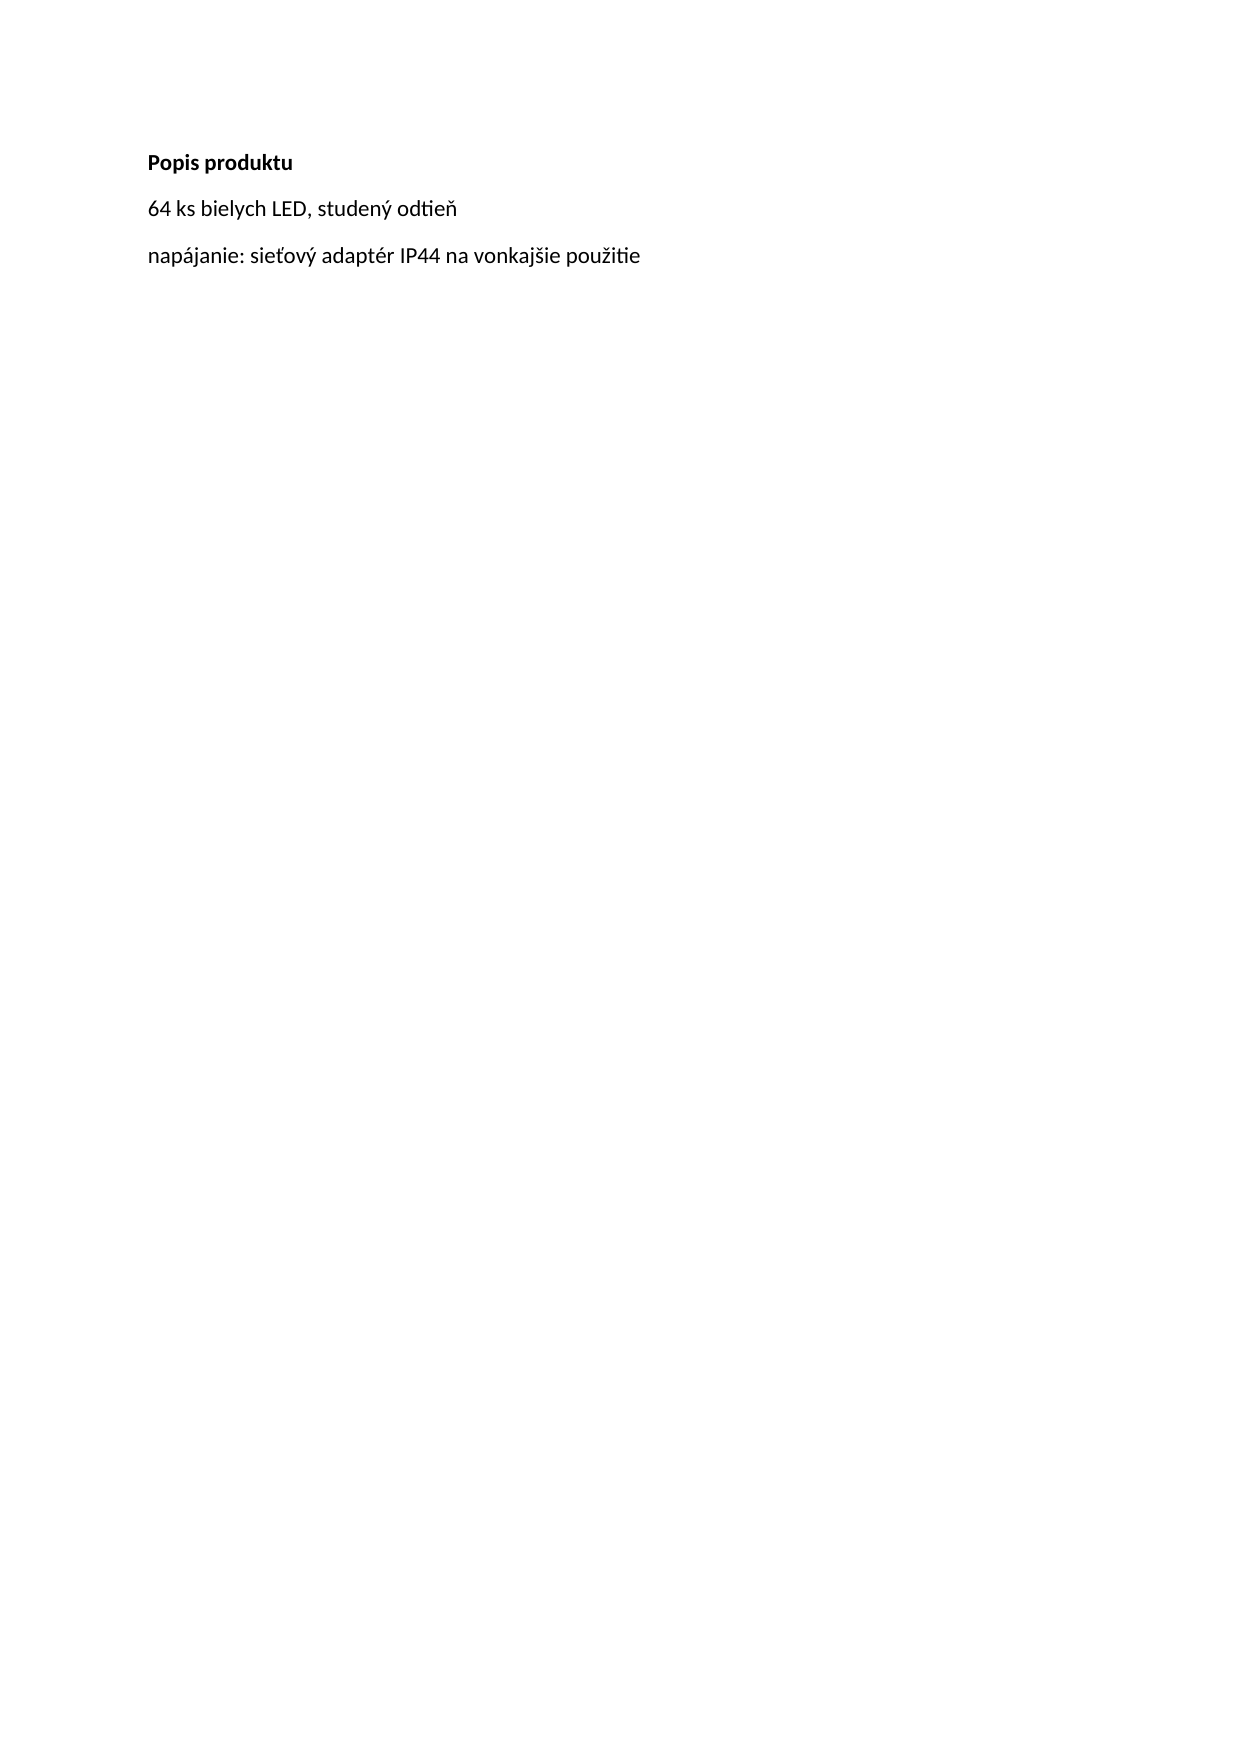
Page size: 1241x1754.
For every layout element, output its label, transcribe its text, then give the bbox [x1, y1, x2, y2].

text 64 ks bielych LED, studený odtieň [148, 194, 1093, 222]
text napájanie: sieťový adaptér IP44 na vonkajšie použitie [148, 241, 1093, 269]
text Popis produktu [148, 148, 1093, 176]
